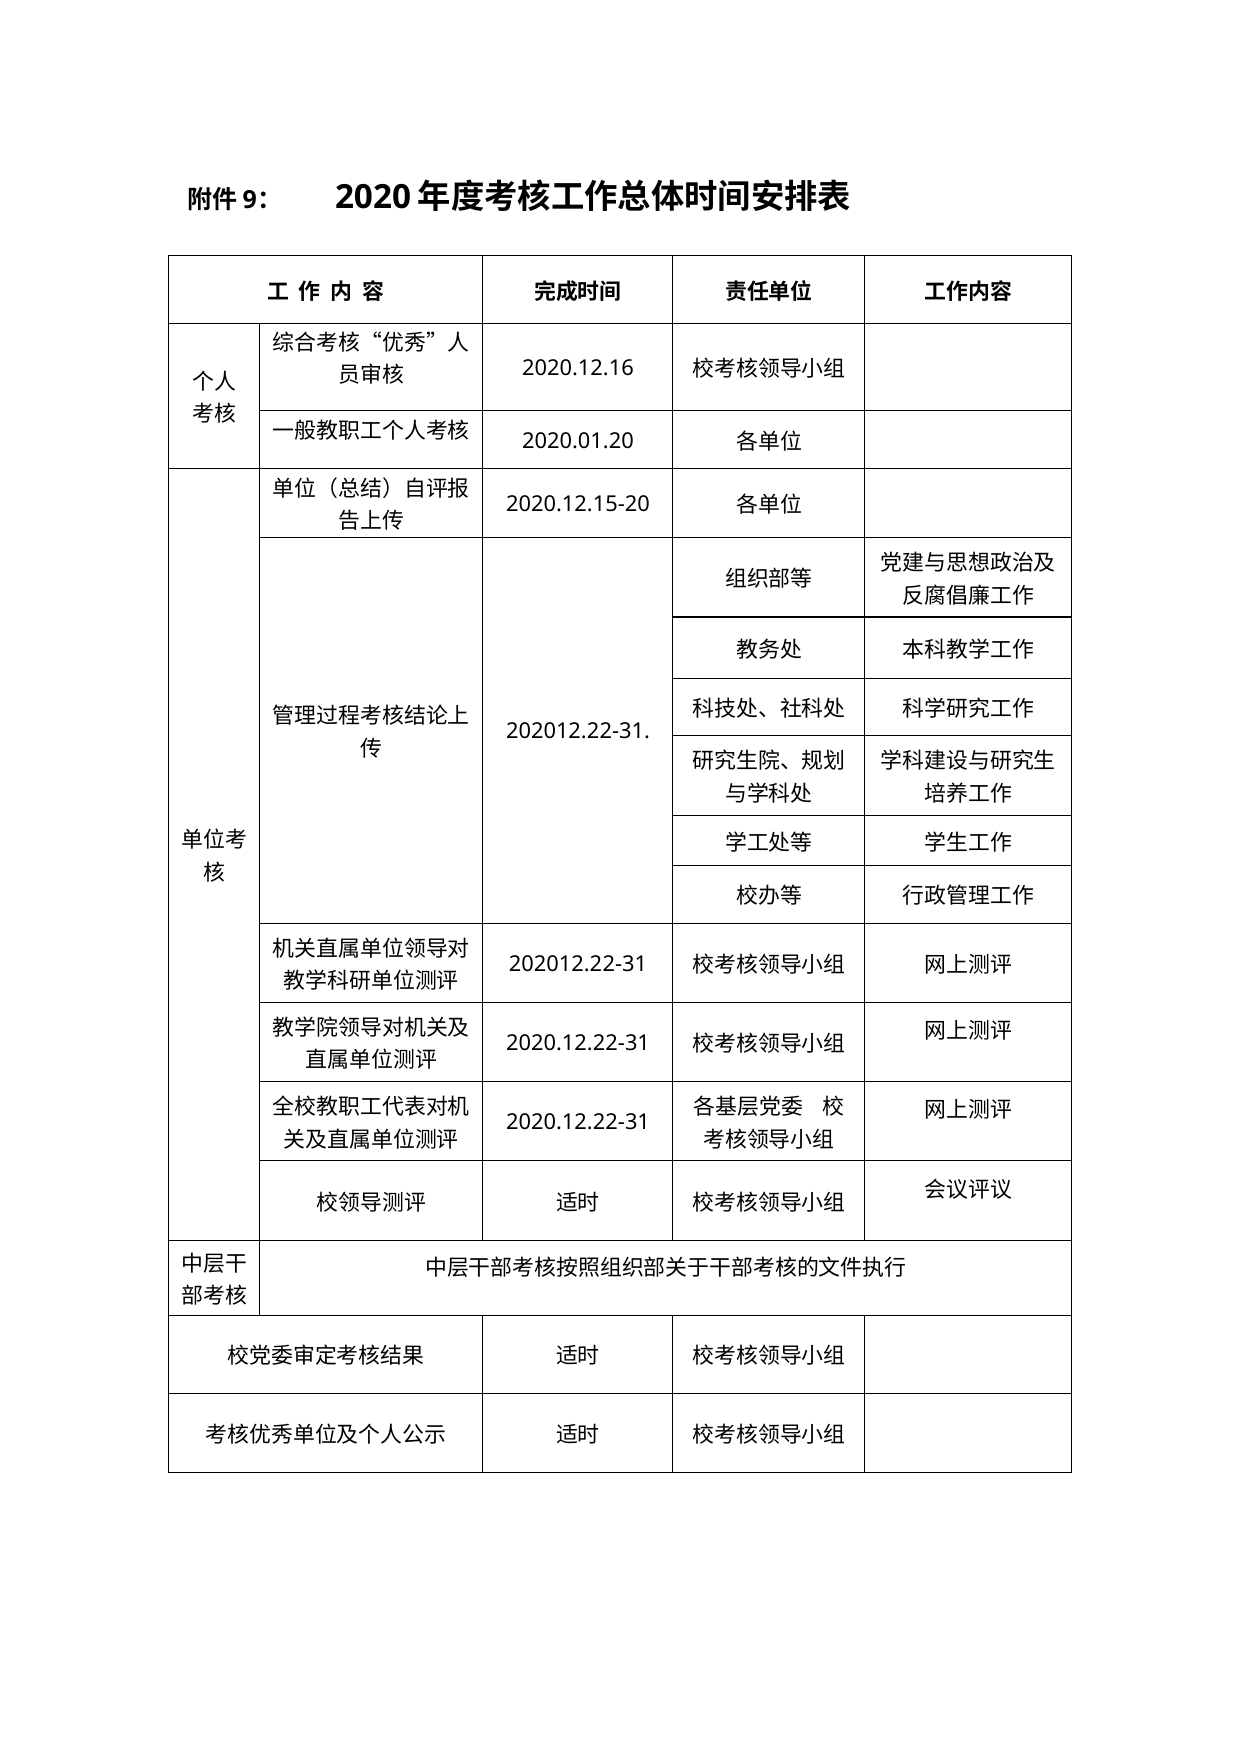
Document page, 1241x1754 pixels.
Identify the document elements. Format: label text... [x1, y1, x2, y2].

table_cell 中层干部考核按照组织部关于干部考核的文件执行 [260, 1241, 1071, 1315]
table_cell 校考核领导小组 [673, 1003, 864, 1081]
table_cell 校考核领导小组 [673, 1161, 864, 1240]
table_cell [865, 1394, 1071, 1472]
table_cell 校考核领导小组 [673, 324, 864, 410]
table_cell 个人 考核 [169, 324, 259, 468]
table_cell 综合考核“优秀”人员审核 [260, 324, 482, 410]
table_cell 教学院领导对机关及直属单位测评 [260, 1003, 482, 1081]
table_cell 本科教学工作 [865, 618, 1071, 678]
table_cell 校考核领导小组 [673, 924, 864, 1002]
table_cell [865, 1316, 1071, 1393]
table_cell 行政管理工作 [865, 866, 1071, 923]
table_cell 党建与思想政治及反腐倡廉工作 [865, 538, 1071, 616]
table_cell 网上测评 [865, 1082, 1071, 1160]
table_header 工 作 内 容 [169, 256, 482, 323]
table_cell 管理过程考核结论上传 [260, 538, 482, 923]
table_cell [865, 469, 1071, 537]
table_cell 校党委审定考核结果 [169, 1316, 482, 1393]
table_cell 单位（总结）自评报告上传 [260, 469, 482, 537]
table_cell 科学研究工作 [865, 679, 1071, 735]
table_cell 202012.22-31 [483, 924, 672, 1002]
table_cell 各基层党委 校考核领导小组 [673, 1082, 864, 1160]
table_cell 2020.12.15-20 [483, 469, 672, 537]
table_cell 单位考核 [169, 469, 259, 1240]
table_cell 中层干部考核 [169, 1241, 259, 1315]
text 附件9： 2020年度考核工作总体时间安排表 [187, 162, 1053, 227]
table_cell 研究生院、规划与学科处 [673, 736, 864, 814]
table_cell [865, 324, 1071, 410]
table_header 完成时间 [483, 256, 672, 323]
table_cell 会议评议 [865, 1161, 1071, 1240]
table_cell 校考核领导小组 [673, 1394, 864, 1472]
table_cell 科技处、社科处 [673, 679, 864, 735]
table_header 工作内容 [865, 256, 1071, 323]
table_cell 适时 [483, 1394, 672, 1472]
table_cell 校领导测评 [260, 1161, 482, 1240]
table_cell 学生工作 [865, 816, 1071, 865]
table_cell 考核优秀单位及个人公示 [169, 1394, 482, 1472]
table_cell 组织部等 [673, 538, 864, 616]
table_cell 全校教职工代表对机关及直属单位测评 [260, 1082, 482, 1160]
table_cell 2020.01.20 [483, 411, 672, 468]
table_cell 机关直属单位领导对教学科研单位测评 [260, 924, 482, 1002]
table_cell 各单位 [673, 411, 864, 468]
table_cell 2020.12.22-31 [483, 1082, 672, 1160]
table_cell 学科建设与研究生培养工作 [865, 736, 1071, 814]
table_cell [865, 411, 1071, 468]
table_cell 2020.12.16 [483, 324, 672, 410]
table_cell 2020.12.22-31 [483, 1003, 672, 1081]
table_cell 一般教职工个人考核 [260, 411, 482, 468]
table_cell 各单位 [673, 469, 864, 537]
table_cell 网上测评 [865, 1003, 1071, 1081]
table_cell 教务处 [673, 618, 864, 678]
table_cell 202012.22-31. [483, 538, 672, 923]
table_cell 学工处等 [673, 816, 864, 865]
table_cell 校考核领导小组 [673, 1316, 864, 1393]
table_cell 适时 [483, 1316, 672, 1393]
table_header 责任单位 [673, 256, 864, 323]
table_cell 校办等 [673, 866, 864, 923]
table_cell 适时 [483, 1161, 672, 1240]
table_cell 网上测评 [865, 924, 1071, 1002]
